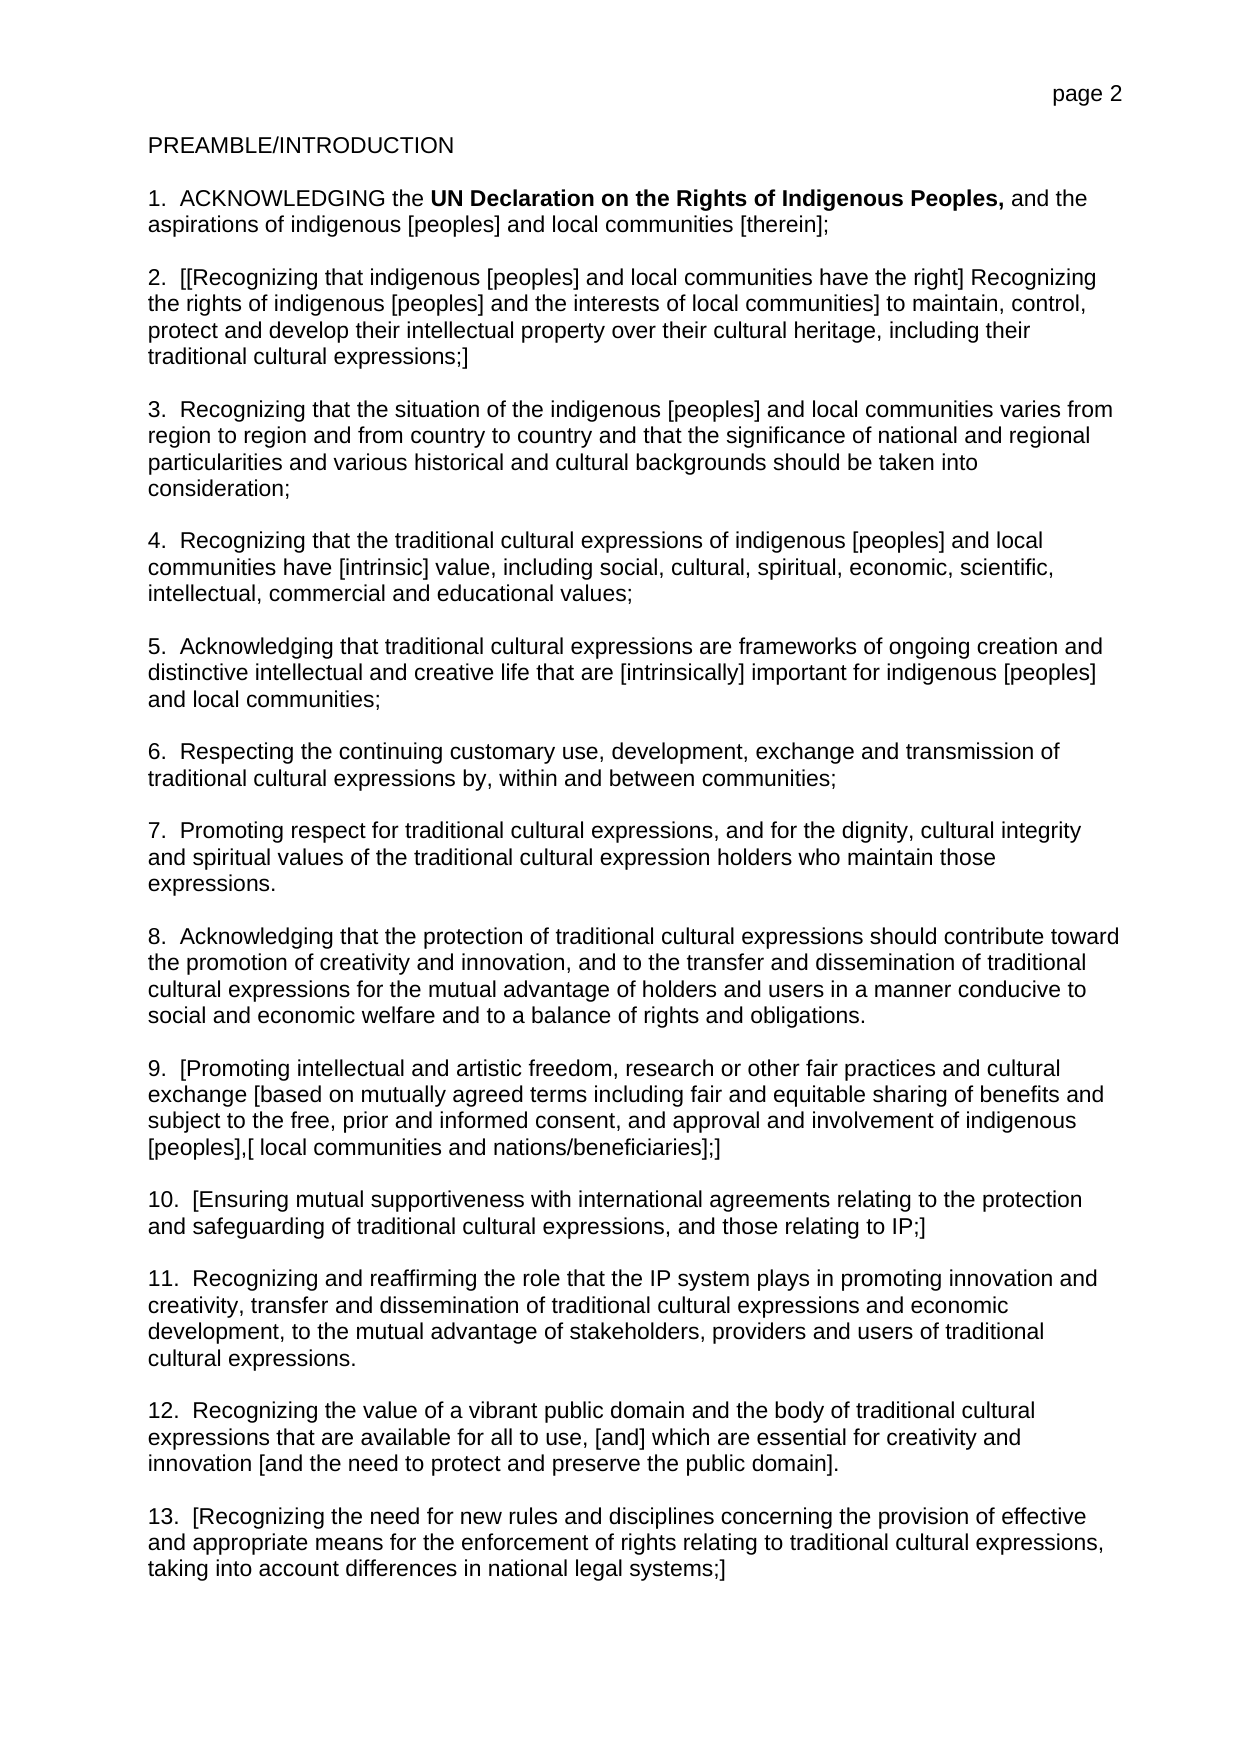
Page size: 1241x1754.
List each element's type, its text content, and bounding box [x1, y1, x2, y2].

text 8. Acknowledging that the protection of traditional cultural expressions should contribute toward the promotion of creativity and innovation, and to the transfer and dissemination of traditional cultural expressions for the mutual advantage of holders and users in a manner conducive to social and economic welfare and to a balance of rights and obligations. [148, 923, 1122, 1028]
text 7. Promoting respect for traditional cultural expressions, and for the dignity, cultural integrity and spiritual values of the traditional cultural expression holders who maintain those expressions. [148, 817, 1122, 896]
text 2. [[Recognizing that indigenous [peoples] and local communities have the right] Recognizing the rights of indigenous [peoples] and the interests of local communities] to maintain, control, protect and develop their intellectual property over their cultural heritage, including their traditional cultural expressions;] [148, 264, 1122, 369]
text 4. Recognizing that the traditional cultural expressions of indigenous [peoples] and local communities have [intrinsic] value, including social, cultural, spiritual, economic, scientific, intellectual, commercial and educational values; [148, 527, 1122, 607]
text 10. [Ensuring mutual supportiveness with international agreements relating to the protection and safeguarding of traditional cultural expressions, and those relating to IP;] [148, 1186, 1122, 1239]
text PREAMBLE/INTRODUCTION [148, 132, 1122, 158]
text 13. [Recognizing the need for new rules and disciplines concerning the provision of effective and appropriate means for the enforcement of rights relating to traditional cultural expressions, taking into account differences in national legal systems;] [148, 1503, 1122, 1582]
text 5. Acknowledging that traditional cultural expressions are frameworks of ongoing creation and distinctive intellectual and creative life that are [intrinsically] important for indigenous [peoples] and local communities; [148, 633, 1122, 712]
text 1. ACKNOWLEDGING the UN Declaration on the Rights of Indigenous Peoples, and the aspirations of indigenous [peoples] and local communities [therein]; [148, 185, 1122, 238]
text 6. Respecting the continuing customary use, development, exchange and transmission of traditional cultural expressions by, within and between communities; [148, 738, 1122, 791]
text 12. Recognizing the value of a vibrant public domain and the body of traditional cultural expressions that are available for all to use, [and] which are essential for creativity and innovation [and the need to protect and preserve the public domain]. [148, 1397, 1122, 1476]
text 9. [Promoting intellectual and artistic freedom, research or other fair practices and cultural exchange [based on mutually agreed terms including fair and equitable sharing of benefits and subject to the free, prior and informed consent, and approval and involvement of indigenous [peoples],[ local communities and nations/beneficiaries];] [148, 1054, 1122, 1160]
text 3. Recognizing that the situation of the indigenous [peoples] and local communities varies from region to region and from country to country and that the significance of national and regional particularities and various historical and cultural backgrounds should be taken into consideration; [148, 396, 1122, 501]
text 11. Recognizing and reaffirming the role that the IP system plays in promoting innovation and creativity, transfer and dissemination of traditional cultural expressions and economic development, to the mutual advantage of stakeholders, providers and users of traditional cultural expressions. [148, 1265, 1122, 1371]
